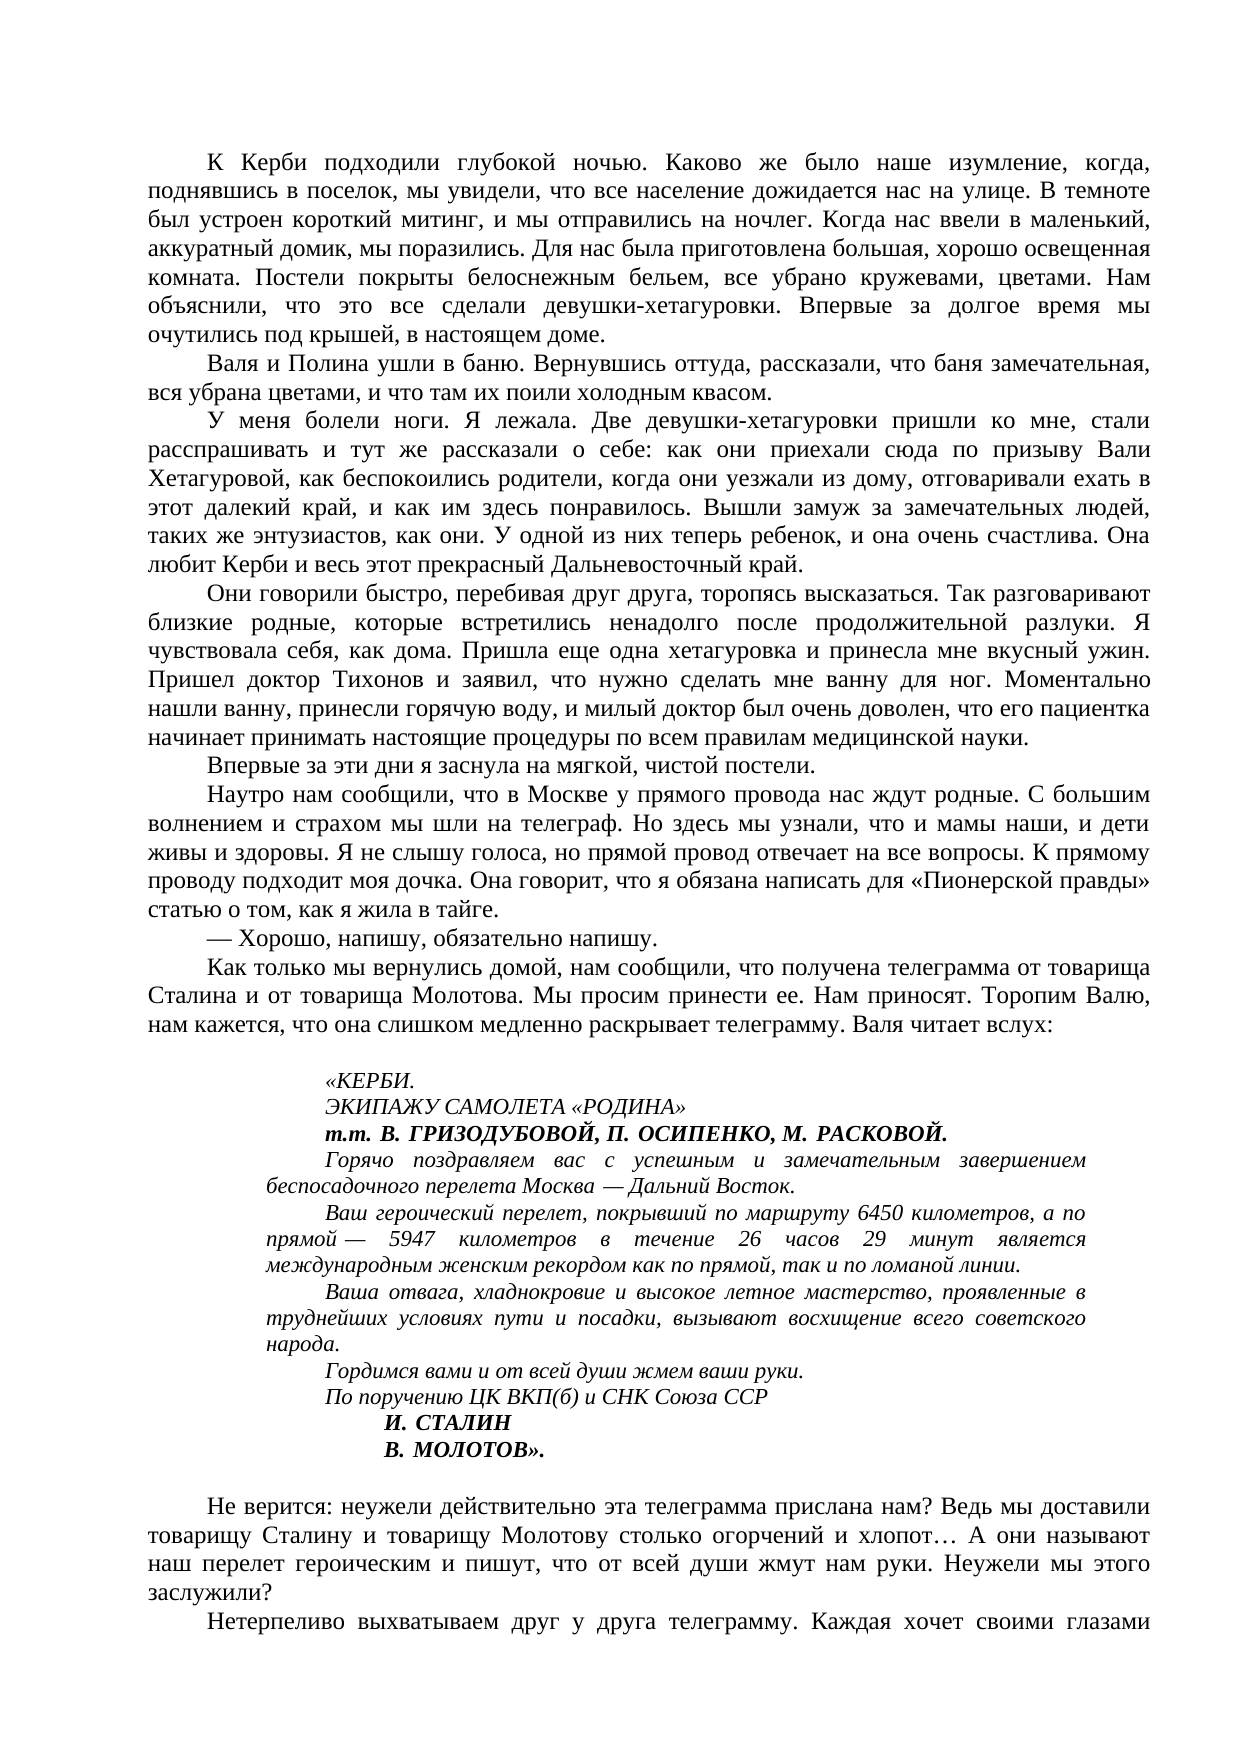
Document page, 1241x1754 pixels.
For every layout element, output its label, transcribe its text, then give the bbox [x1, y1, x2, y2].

text И. СТАЛИН [325, 1409, 1089, 1436]
text Как только мы вернулись домой, нам сообщили, что получена телеграмма от товарища Сталина и от товарища Молотова. Мы просим принести ее. Нам приносят. Торопим Валю, нам кажется, что она слишком медленно раскрывает телеграмму. Валя читает вслух: [148, 952, 1152, 1038]
text Ваша отвага, хладнокровие и высокое летное мастерство, проявленные в труднейших условиях пути и посадки, вызывают восхищение всего советского народа. [266, 1278, 1089, 1357]
text Наутро нам сообщили, что в Москве у прямого провода нас ждут родные. С большим волнением и страхом мы шли на телеграф. Но здесь мы узнали, что и мамы наши, и дети живы и здоровы. Я не слышу голоса, но прямой провод отвечает на все вопросы. К прямому проводу подходит моя дочка. Она говорит, что я обязана написать для «Пионерской правды» статью о том, как я жила в тайге. [148, 779, 1152, 923]
text К Керби подходили глубокой ночью. Каково же было наше изумление, когда, поднявшись в поселок, мы увидели, что все население дожидается нас на улице. В темноте был устроен короткий митинг, и мы отправились на ночлег. Когда нас ввели в маленький, аккуратный домик, мы поразились. Для нас была приготовлена большая, хорошо освещенная комната. Постели покрыты белоснежным бельем, все убрано кружевами, цветами. Нам объяснили, что это все сделали девушки-хетагуровки. Впервые за долгое время мы очутились под крышей, в настоящем доме. [148, 147, 1152, 348]
text У меня болели ноги. Я лежала. Две девушки-хетагуровки пришли ко мне, стали расспрашивать и тут же рассказали о себе: как они приехали сюда по призыву Вали Хетагуровой, как беспокоились родители, когда они уезжали из дому, отговаривали ехать в этот далекий край, и как им здесь понравилось. Вышли замуж за замечательных людей, таких же энтузиастов, как они. У одной из них теперь ребенок, и она очень счастлива. Она любит Керби и весь этот прекрасный Дальневосточный край. [148, 406, 1152, 578]
text Ваш героический перелет, покрывший по маршруту 6450 километров, а по прямой — 5947 километров в течение 26 часов 29 минут является международным женским рекордом как по прямой, так и по ломаной линии. [266, 1199, 1089, 1278]
text ЭКИПАЖУ САМОЛЕТА «РОДИНА» [266, 1093, 1089, 1119]
text «КЕРБИ. [266, 1067, 1089, 1093]
text т.т. В. ГРИЗОДУБОВОЙ, П. ОСИПЕНКО, М. РАСКОВОЙ. [266, 1119, 1089, 1146]
text Впервые за эти дни я заснула на мягкой, чистой постели. [148, 751, 1152, 779]
text — Хорошо, напишу, обязательно напишу. [148, 923, 1152, 952]
text По поручению ЦК ВКП(б) и СНК Союза ССР [266, 1383, 1089, 1409]
text Гордимся вами и от всей души жмем ваши руки. [266, 1357, 1089, 1383]
text В. МОЛОТОВ». [325, 1436, 1089, 1462]
text Они говорили быстро, перебивая друг друга, торопясь высказаться. Так разговаривают близкие родные, которые встретились ненадолго после продолжительной разлуки. Я чувствовала себя, как дома. Пришла еще одна хетагуровка и принесла мне вкусный ужин. Пришел доктор Тихонов и заявил, что нужно сделать мне ванну для ног. Моментально нашли ванну, принесли горячую воду, и милый доктор был очень доволен, что его пациентка начинает принимать настоящие процедуры по всем правилам медицинской науки. [148, 578, 1152, 751]
text Валя и Полина ушли в баню. Вернувшись оттуда, рассказали, что баня замечательная, вся убрана цветами, и что там их поили холодным квасом. [148, 348, 1152, 406]
text Горячо поздравляем вас с успешным и замечательным завершением беспосадочного перелета Москва — Дальний Восток. [266, 1146, 1089, 1199]
text Не верится: неужели действительно эта телеграмма прислана нам? Ведь мы доставили товарищу Сталину и товарищу Молотову столько огорчений и хлопот… А они называют наш перелет героическим и пишут, что от всей души жмут нам руки. Неужели мы этого заслужили? [148, 1491, 1152, 1606]
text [148, 1606, 1152, 1635]
